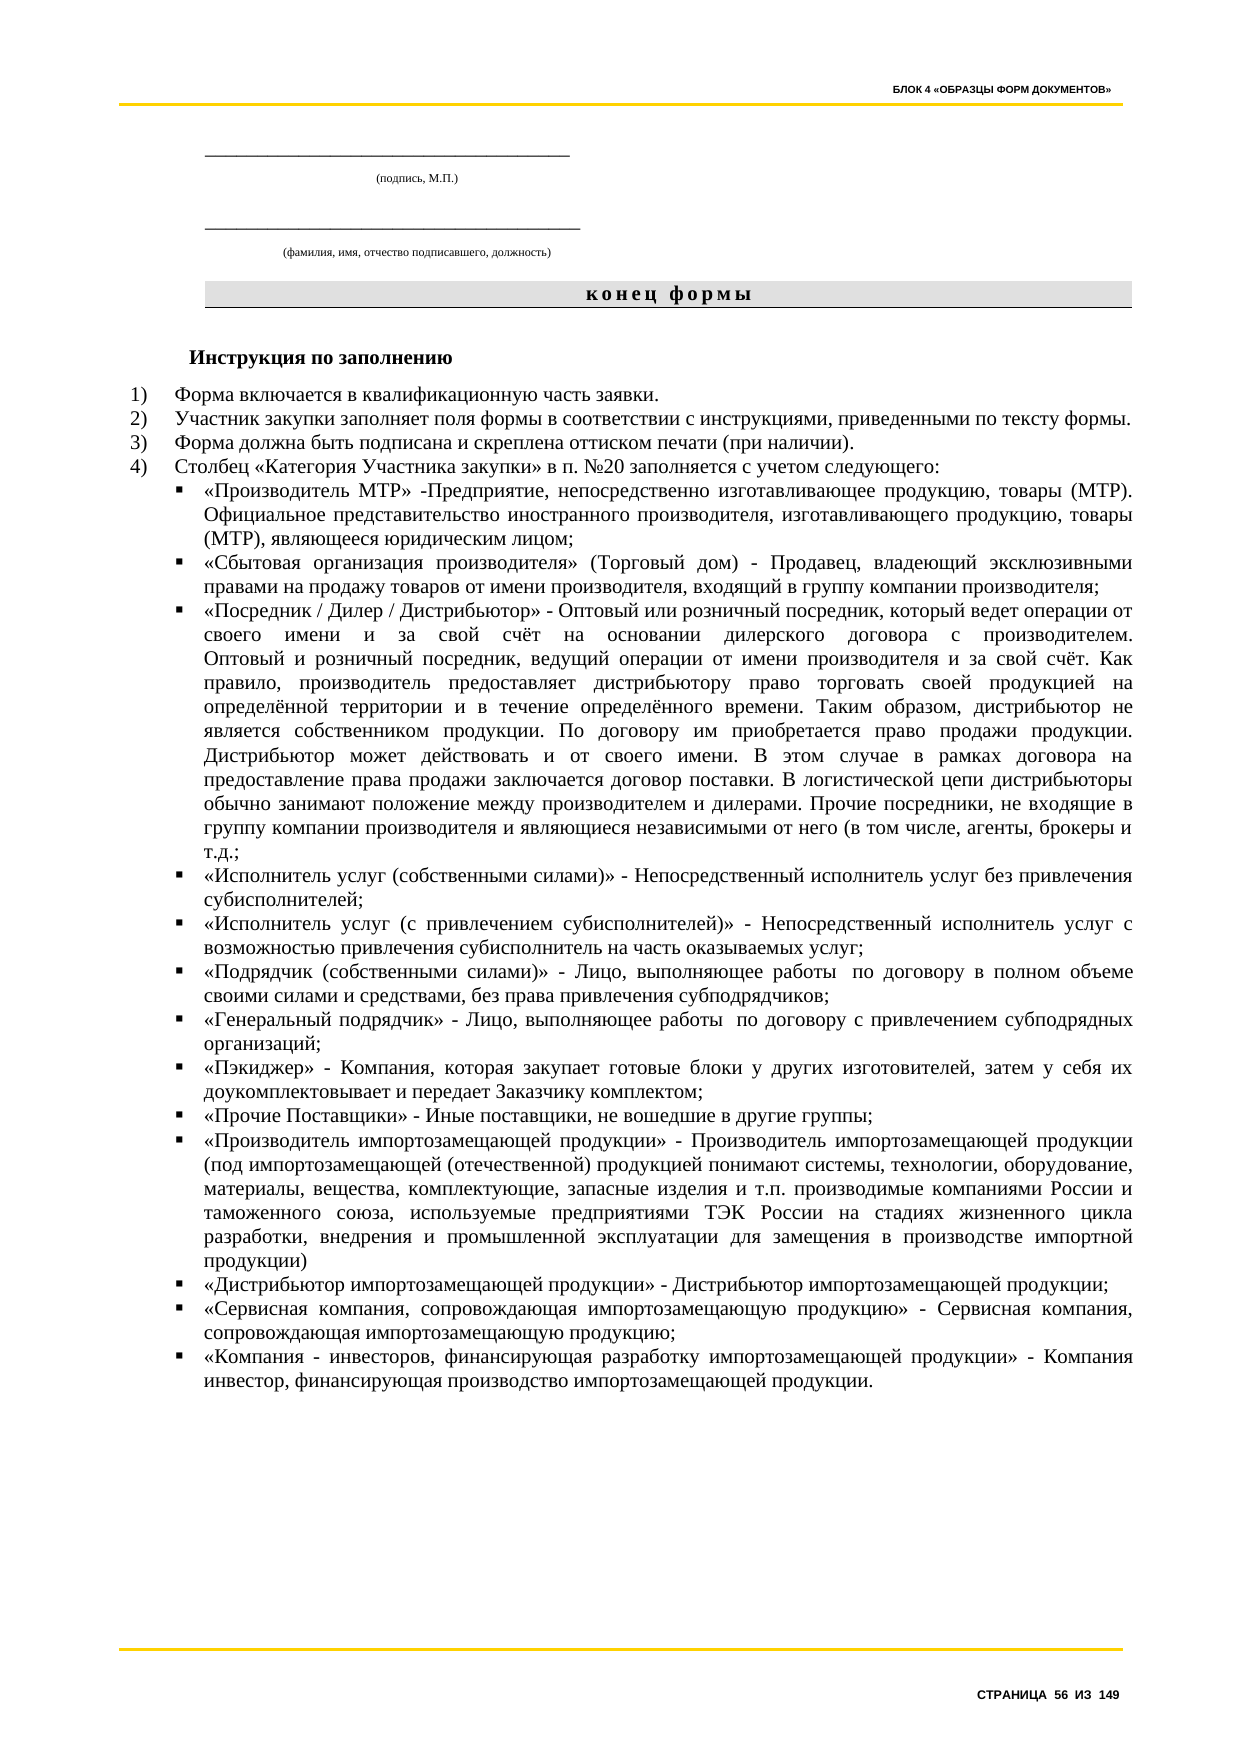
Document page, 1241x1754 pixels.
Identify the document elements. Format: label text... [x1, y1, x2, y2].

list «Исполнитель услуг (собственными силами)» - Непосредственный исполнитель услуг без привлечения субисполнителей; [174, 863, 1134, 911]
list «Подрядчик (собственными силами)» - Лицо, выполняющее работы по договору в полном объеме своими силами и средствами, без права привлечения субподрядчиков; [174, 959, 1134, 1007]
list «Компания - инвесторов, финансирующая разработку импортозамещающей продукции» - Компания инвестор, финансирующая производство импортозамещающей продукции. [174, 1344, 1134, 1392]
list Форма включается в квалификационную часть заявки. [130, 382, 1134, 406]
text (фамилия, имя, отчество подписавшего, должность) [205, 245, 629, 269]
list Участник закупки заполняет поля формы в соответствии с инструкциями, приведенными по тексту формы. [130, 406, 1134, 430]
list «Производитель МТР» -Предприятие, непосредственно изготавливающее продукцию, товары (МТР). Официальное представительство иностранного производителя, изготавливающего продукцию, товары (МТР), являющееся юридическим лицом; [174, 478, 1134, 550]
list «Прочие Поставщики» - Иные поставщики, не вошедшие в другие группы; [174, 1103, 1134, 1127]
list «Пэкиджер» - Компания, которая закупает готовые блоки у других изготовителей, затем у себя их доукомплектовывает и передает Заказчику комплектом; [174, 1055, 1134, 1103]
list «Посредник / Дилер / Дистрибьютор» - Оптовый или розничный посредник, который ведет операции от своего имени и за свой счёт на основании дилерского договора с производителем. Оптовый и розничный посредник, ведущий операции от имени производителя и за свой счёт. Как правило, производитель предоставляет дистрибьютору право торговать своей продукцией на определённой территории и в течение определённого времени. Таким образом, дистрибьютор не является собственником продукции. По договору им приобретается право продажи продукции. Дистрибьютор может действовать и от своего имени. В этом случае в рамках договора на предоставление права продажи заключается договор поставки. В логистической цепи дистрибьюторы обычно занимают положение между производителем и дилерами. Прочие посредники, не входящие в группу компании производителя и являющиеся независимыми от него (в том числе, агенты, брокеры и т.д.; [174, 598, 1134, 863]
text (подпись, М.П.) [205, 172, 629, 196]
text конец формы [205, 281, 1132, 307]
text ___________________________________ [205, 135, 629, 159]
list «Сервисная компания, сопровождающая импортозамещающую продукцию» - Сервисная компания, сопровождающая импортозамещающую продукцию; [174, 1296, 1134, 1344]
list Столбец «Категория Участника закупки» в п. №20 заполняется с учетом следующего: [130, 454, 1134, 478]
list Форма должна быть подписана и скреплена оттиском печати (при наличии). [130, 430, 1134, 454]
list «Генеральный подрядчик» - Лицо, выполняющее работы по договору с привлечением субподрядных организаций; [174, 1007, 1134, 1055]
text Инструкция по заполнению [130, 345, 1134, 369]
list «Исполнитель услуг (с привлечением субисполнителей)» - Непосредственный исполнитель услуг с возможностью привлечения субисполнитель на часть оказываемых услуг; [174, 911, 1134, 959]
list «Производитель импортозамещающей продукции» - Производитель импортозамещающей продукции (под импортозамещающей (отечественной) продукцией понимают системы, технологии, оборудование, материалы, вещества, комплектующие, запасные изделия и т.п. производимые компаниями России и таможенного союза, используемые предприятиями ТЭК России на стадиях жизненного цикла разработки, внедрения и промышленной эксплуатации для замещения в производстве импортной продукции) [174, 1127, 1134, 1272]
list «Дистрибьютор импортозамещающей продукции» - Дистрибьютор импортозамещающей продукции; [174, 1272, 1134, 1296]
text ____________________________________ [205, 208, 629, 232]
list «Сбытовая организация производителя» (Торговый дом) - Продавец, владеющий эксклюзивными правами на продажу товаров от имени производителя, входящий в группу компании производителя; [174, 550, 1134, 598]
